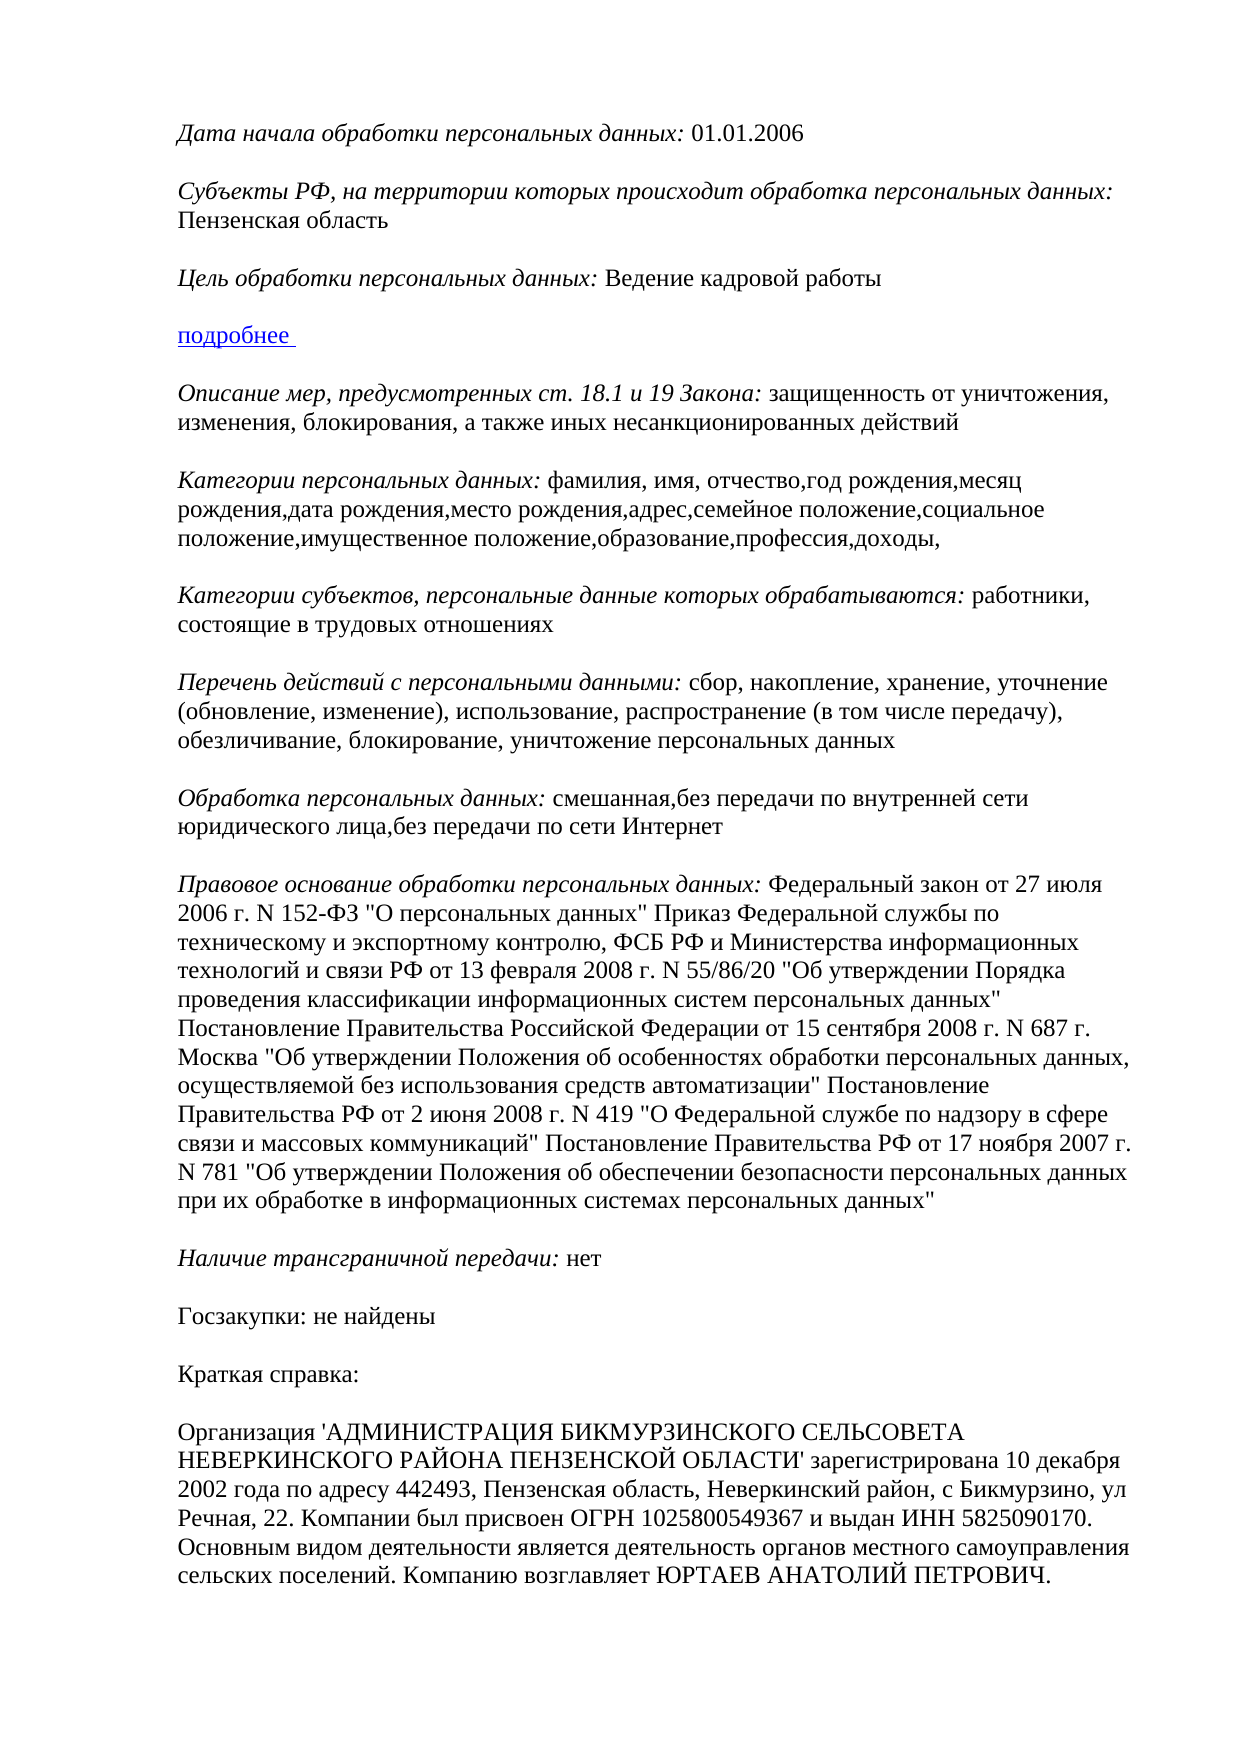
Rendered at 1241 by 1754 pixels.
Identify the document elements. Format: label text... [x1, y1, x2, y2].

text Краткая справка: [177, 1359, 1152, 1388]
text Дата начала обработки персональных данных: 01.01.2006 [177, 118, 1152, 147]
text Описание мер, предусмотренных ст. 18.1 и 19 Закона: защищенность от уничтожения, изменения, блокирования, а также иных несанкционированных действий [177, 378, 1152, 436]
text Организация 'АДМИНИСТРАЦИЯ БИКМУРЗИНСКОГО СЕЛЬСОВЕТА НЕВЕРКИНСКОГО РАЙОНА ПЕНЗЕНСКОЙ ОБЛАСТИ' зарегистрирована 10 декабря 2002 года по адресу 442493, Пензенская область, Неверкинский район, с Бикмурзино, ул Речная, 22. Компании был присвоен ОГРН 1025800549367 и выдан ИНН 5825090170. Основным видом деятельности является деятельность органов местного самоуправления сельских поселений. Компанию возглавляет ЮРТАЕВ АНАТОЛИЙ ПЕТРОВИЧ. [177, 1417, 1152, 1589]
text Обработка персональных данных: смешанная,без передачи по внутренней сети юридического лица,без передачи по сети Интернет [177, 783, 1152, 840]
text Правовое основание обработки персональных данных: Федеральный закон от 27 июля 2006 г. N 152-ФЗ "О персональных данных" Приказ Федеральной службы по техническому и экспортному контролю, ФСБ РФ и Министерства информационных технологий и связи РФ от 13 февраля 2008 г. N 55/86/20 "Об утверждении Порядка проведения классификации информационных систем персональных данных" Постановление Правительства Российской Федерации от 15 сентября 2008 г. N 687 г. Москва "Об утверждении Положения об особенностях обработки персональных данных, осуществляемой без использования средств автоматизации" Постановление Правительства РФ от 2 июня 2008 г. N 419 "О Федеральной службе по надзору в сфере связи и массовых коммуникаций" Постановление Правительства РФ от 17 ноября 2007 г. N 781 "Об утверждении Положения об обеспечении безопасности персональных данных при их обработке в информационных системах персональных данных" [177, 869, 1152, 1214]
text Цель обработки персональных данных: Ведение кадровой работы [177, 263, 1152, 291]
text подробнее [177, 321, 1152, 349]
text Категории персональных данных: фамилия, имя, отчество,год рождения,месяц рождения,дата рождения,место рождения,адрес,семейное положение,социальное положение,имущественное положение,образование,профессия,доходы, [177, 465, 1152, 551]
text Категории субъектов, персональные данные которых обрабатываются: работники, состоящие в трудовых отношениях [177, 581, 1152, 638]
text Госзакупки: не найдены [177, 1301, 1152, 1330]
text Перечень действий с персональными данными: сбор, накопление, хранение, уточнение (обновление, изменение), использование, распространение (в том числе передачу), обезличивание, блокирование, уничтожение персональных данных [177, 667, 1152, 753]
text Наличие трансграничной передачи: нет [177, 1243, 1152, 1272]
text Субъекты РФ, на территории которых происходит обработка персональных данных: Пензенская область [177, 176, 1152, 233]
